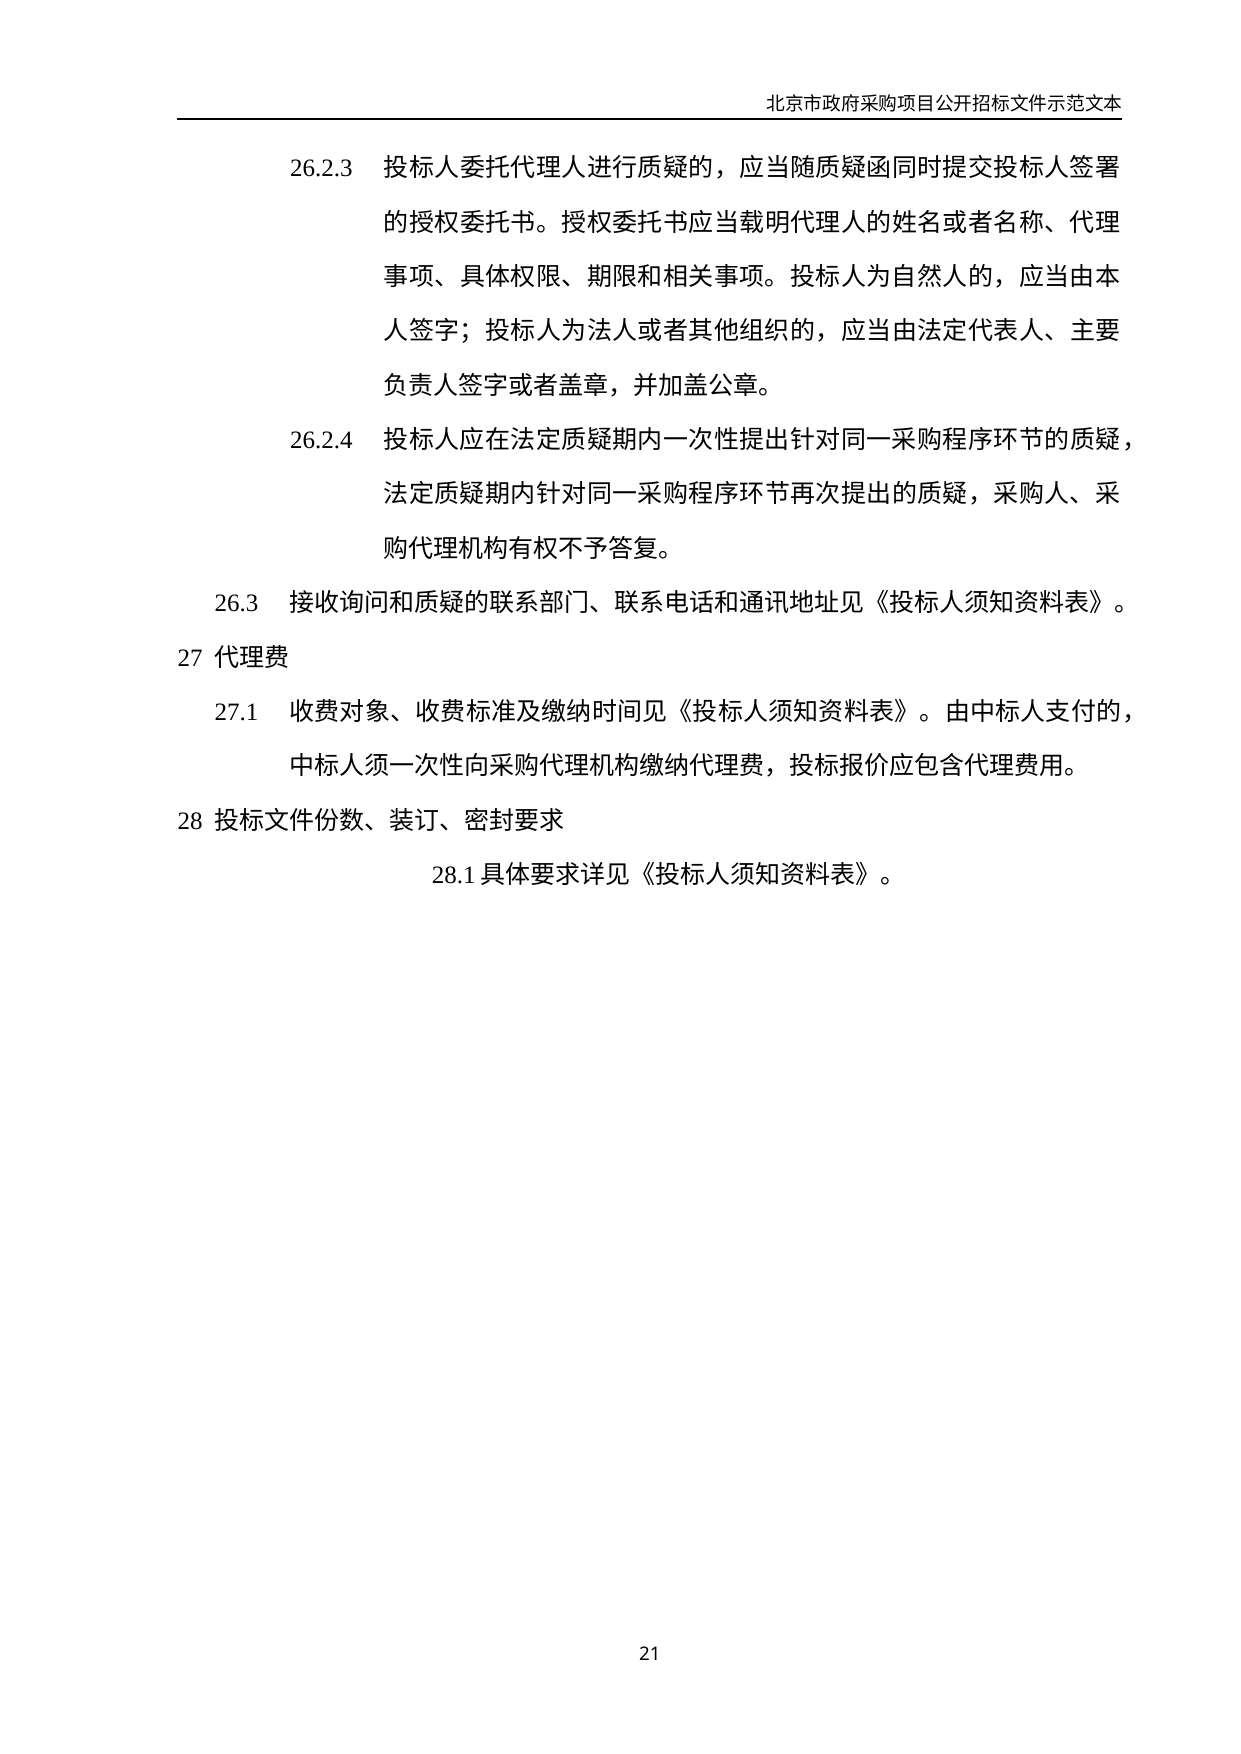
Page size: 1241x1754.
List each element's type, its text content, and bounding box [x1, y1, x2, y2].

list 投标文件份数、装订、密封要求 [177, 800, 1122, 836]
list 接收询问和质疑的联系部门、联系电话和通讯地址见《投标人须知资料表》。 [214, 583, 1122, 619]
text 28.1具体要求详见《投标人须知资料表》。第三章 资格审查 [215, 854, 1122, 891]
list 投标人委托代理人进行质疑的，应当随质疑函同时提交投标人签署的授权委托书。授权委托书应当载明代理人的姓名或者名称、代理事项、具体权限、期限和相关事项。投标人为自然人的，应当由本人签字；投标人为法人或者其他组织的，应当由法定代表人、主要负责人签字或者盖章，并加盖公章。 [290, 148, 1122, 401]
list 代理费 [177, 637, 1122, 673]
list 投标人应在法定质疑期内一次性提出针对同一采购程序环节的质疑，法定质疑期内针对同一采购程序环节再次提出的质疑，采购人、采购代理机构有权不予答复。 [290, 419, 1122, 564]
list 收费对象、收费标准及缴纳时间见《投标人须知资料表》。由中标人支付的，中标人须一次性向采购代理机构缴纳代理费，投标报价应包含代理费用。 [214, 691, 1122, 782]
